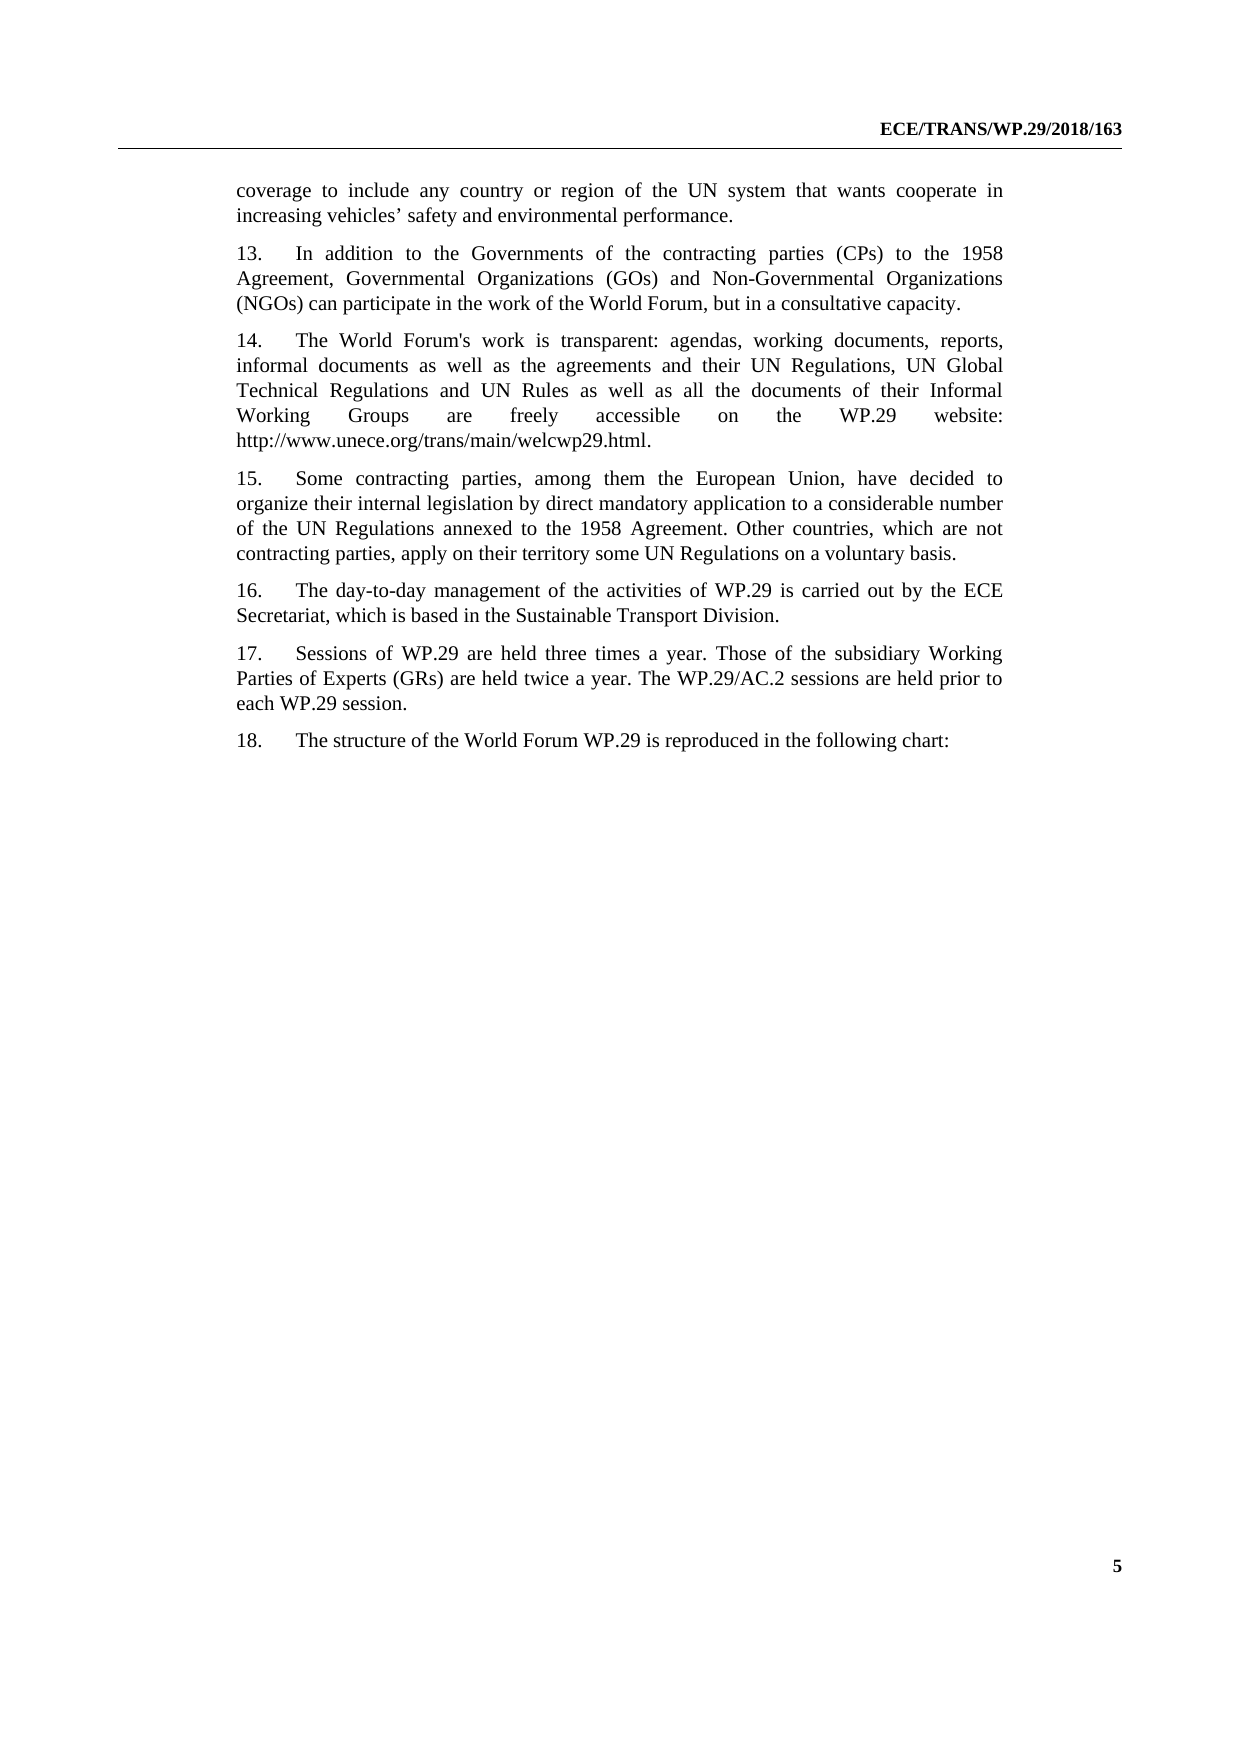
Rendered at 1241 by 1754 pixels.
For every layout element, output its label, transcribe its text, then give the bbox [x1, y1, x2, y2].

text 17. Sessions of WP.29 are held three times a year. Those of the subsidiary Working Parties of Experts (GRs) are held twice a year. The WP.29/AC.2 sessions are held prior to each WP.29 session. [236, 640, 1004, 715]
text 15. Some contracting parties, among them the European Union, have decided to organize their internal legislation by direct mandatory application to a considerable number of the UN Regulations annexed to the 1958 Agreement. Other countries, which are not contracting parties, apply on their territory some UN Regulations on a voluntary basis. [236, 465, 1004, 565]
text 18. The structure of the World Forum WP.29 is reproduced in the following chart: [236, 727, 1004, 752]
text 16. The day-to-day management of the activities of WP.29 is carried out by the ECE Secretariat, which is based in the Sustainable Transport Division. [236, 577, 1004, 627]
text 13. In addition to the Governments of the contracting parties (CPs) to the 1958 Agreement, Governmental Organizations (GOs) and Non-Governmental Organizations (NGOs) can participate in the work of the World Forum, but in a consultative capacity. [236, 240, 1004, 315]
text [236, 177, 1004, 227]
text 14. The World Forum's work is transparent: agendas, working documents, reports, informal documents as well as the agreements and their UN Regulations, UN Global Technical Regulations and UN Rules as well as all the documents of their Informal Working Groups are freely accessible on the WP.29 website: http://www.unece.org/trans/main/welcwp29.html. [236, 327, 1004, 452]
